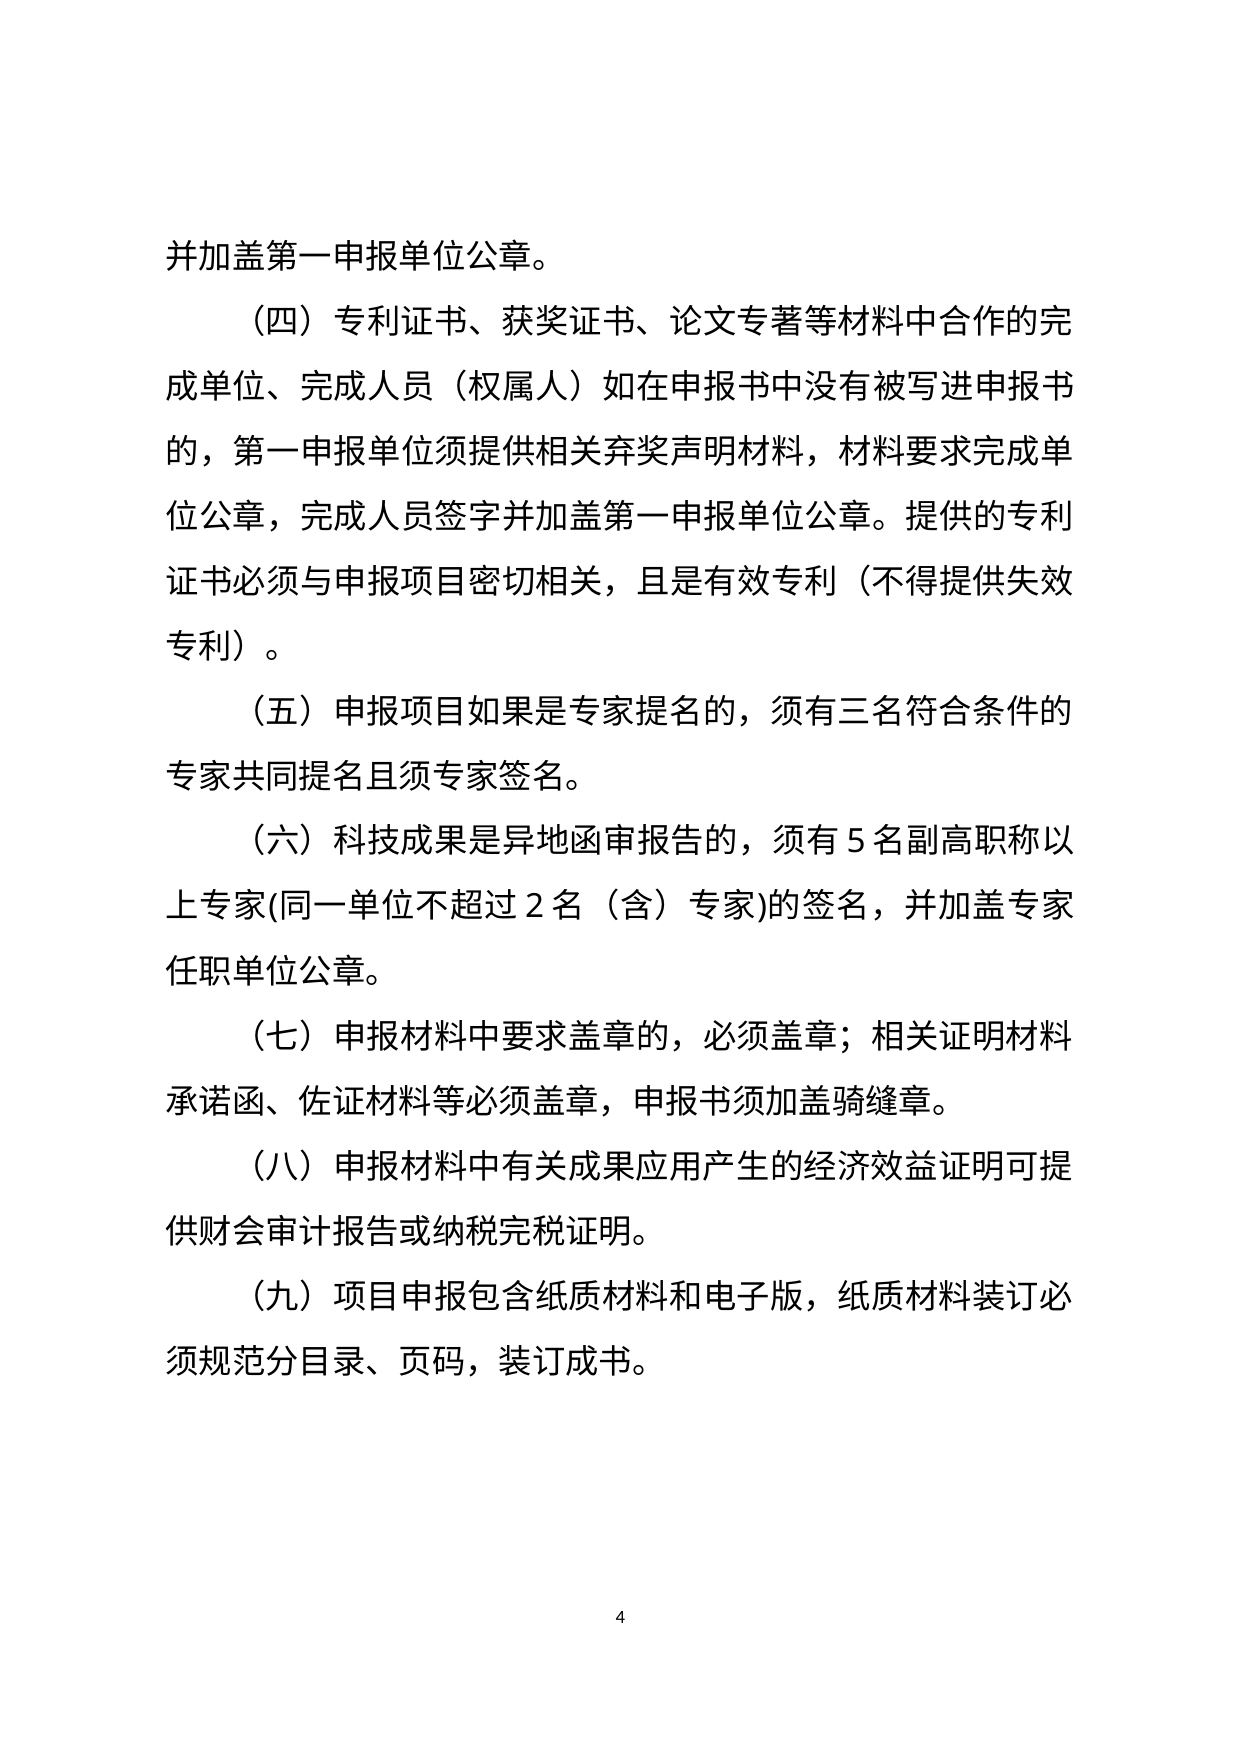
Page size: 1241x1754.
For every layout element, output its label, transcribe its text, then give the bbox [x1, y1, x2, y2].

text （六）科技成果是异地函审报告的，须有5名副高职称以上专家(同一单位不超过2名（含）专家)的签名，并加盖专家任职单位公章。 [165, 806, 1075, 1001]
text （七）申报材料中要求盖章的，必须盖章；相关证明材料、承诺函、佐证材料等必须盖章，申报书须加盖骑缝章。 [165, 1001, 1075, 1131]
text （四）专利证书、获奖证书、论文专著等材料中合作的完成单位、完成人员（权属人）如在申报书中没有被写进申报书的，第一申报单位须提供相关弃奖声明材料，材料要求完成单位公章，完成人员签字并加盖第一申报单位公章。提供的专利证书必须与申报项目密切相关，且是有效专利（不得提供失效专利）。 [165, 286, 1075, 676]
text （九）项目申报包含纸质材料和电子版，纸质材料装订必须规范分目录、页码，装订成书。 [165, 1261, 1075, 1391]
text （八）申报材料中有关成果应用产生的经济效益证明可提供财会审计报告或纳税完税证明。 [165, 1131, 1075, 1261]
text （五）申报项目如果是专家提名的，须有三名符合条件的专家共同提名且须专家签名。 [165, 676, 1075, 806]
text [165, 221, 1075, 286]
